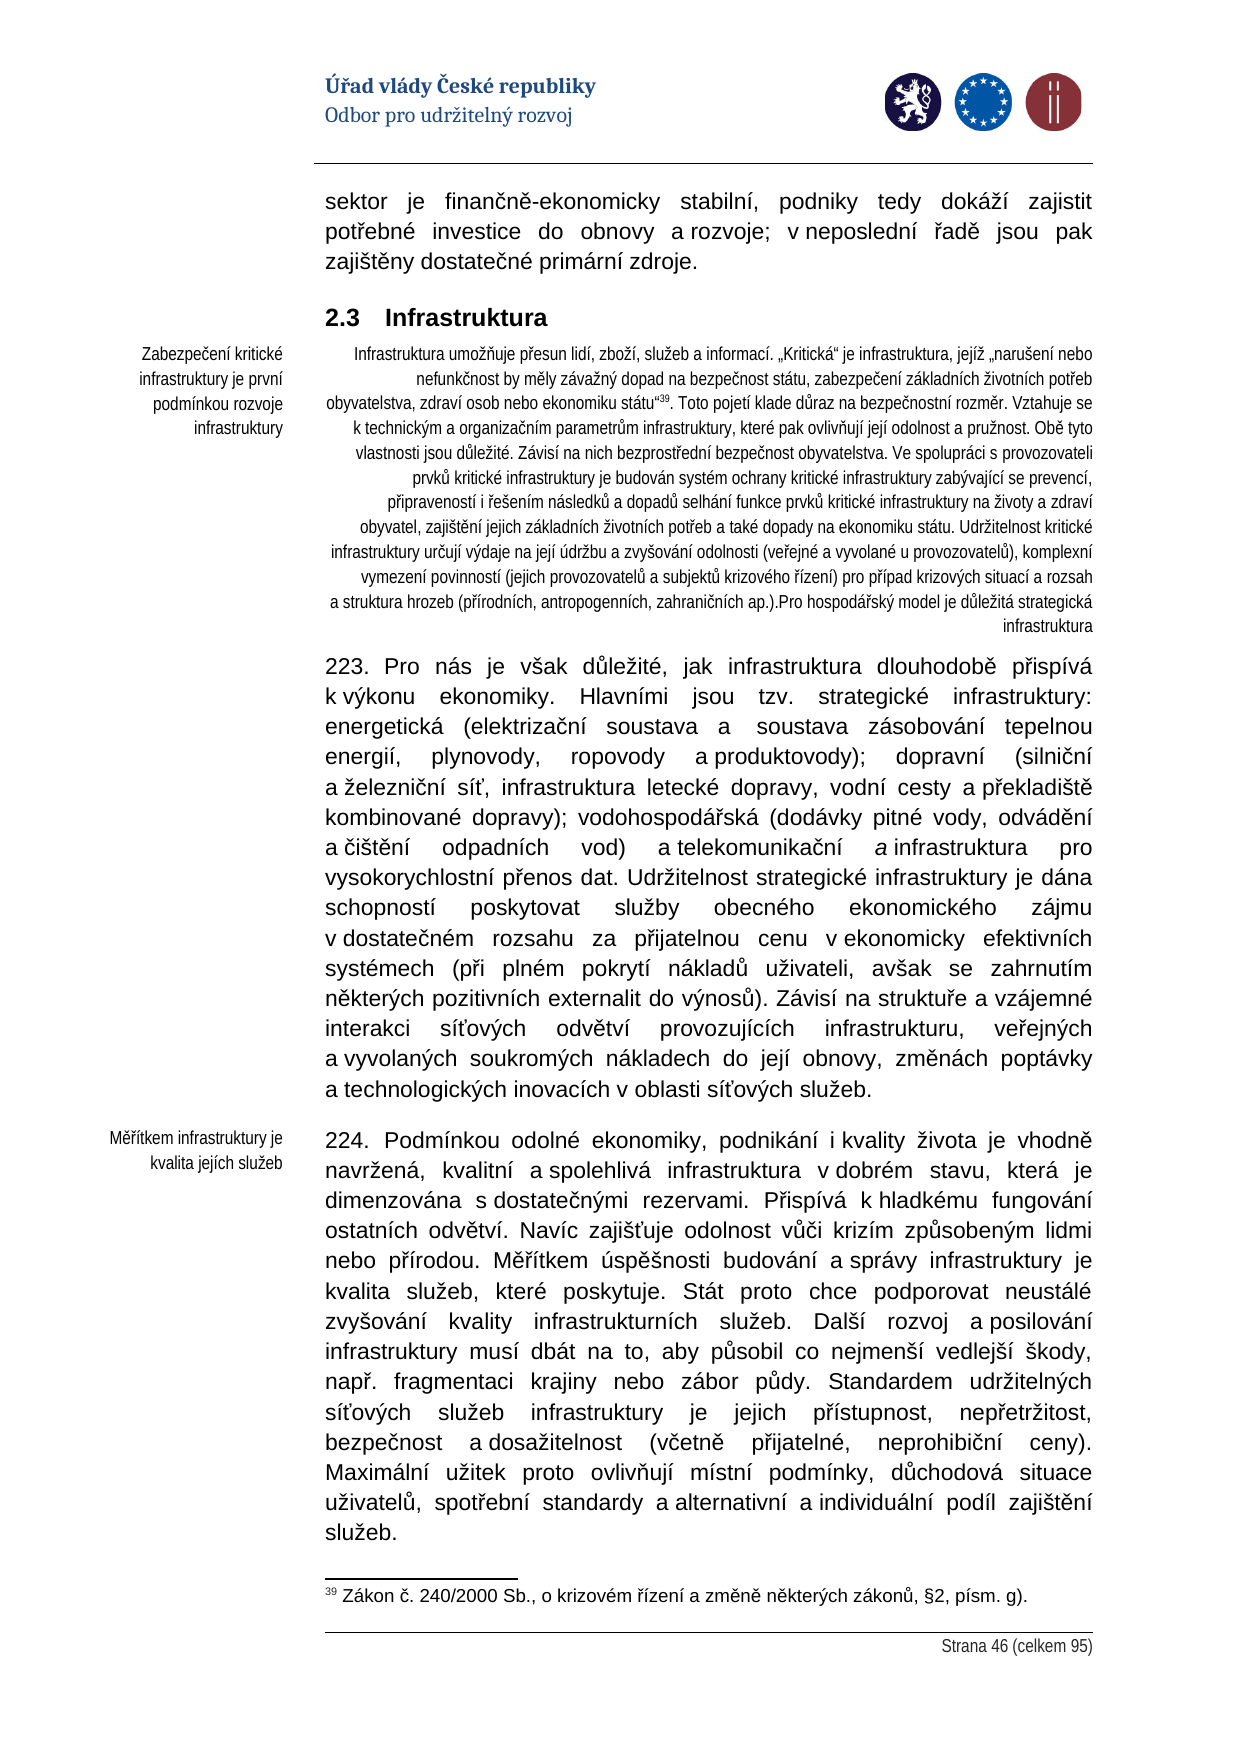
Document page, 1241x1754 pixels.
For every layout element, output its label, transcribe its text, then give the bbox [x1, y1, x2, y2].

text Pro hospodářský model je důležitá strategická infrastruktura [325, 343, 1093, 637]
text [325, 188, 1093, 274]
text Měřítkem infrastruktury je kvalita jejích služeb [82, 1127, 283, 1173]
subtitle Infrastruktura [325, 303, 1093, 332]
text Zabezpečení kritické infrastruktury je první podmínkou rozvoje infrastruktury [82, 343, 283, 439]
text Podmínkou odolné ekonomiky, podnikání i kvality života je vhodně navržená, kvalitní a spolehlivá infrastruktura v dobrém stavu, která je dimenzována s dostatečnými rezervami. Přispívá k hladkému fungování ostatních odvětví. Navíc zajišťuje odolnost vůči krizím způsobeným lidmi nebo přírodou. Měřítkem úspěšnosti budování a správy infrastruktury je kvalita služeb, které poskytuje. Stát proto chce podporovat neustálé zvyšování kvality infrastrukturních služeb. Další rozvoj a posilování infrastruktury musí dbát na to, aby působil co nejmenší vedlejší škody, např. fragmentaci krajiny nebo zábor půdy. Standardem udržitelných síťových služeb infrastruktury je jejich přístupnost, nepřetržitost, bezpečnost a dosažitelnost (včetně přijatelné, neprohibiční ceny). Maximální užitek proto ovlivňují místní podmínky, důchodová situace uživatelů, spotřební standardy a alternativní a individuální podíl zajištění služeb. [325, 1127, 1093, 1546]
picture [885, 73, 1082, 131]
text Pro nás je však důležité, jak infrastruktura dlouhodobě přispívá k výkonu ekonomiky. Hlavními jsou tzv. strategické infrastruktury: energetická (elektrizační soustava a soustava zásobování tepelnou energií, plynovody, ropovody a produktovody); dopravní (silniční a železniční síť, infrastruktura letecké dopravy, vodní cesty a překladiště kombinované dopravy); vodohospodářská (dodávky pitné vody, odvádění a čištění odpadních vod) a telekomunikační a infrastruktura pro vysokorychlostní přenos dat. Udržitelnost strategické infrastruktury je dána schopností poskytovat služby obecného ekonomického zájmu v dostatečném rozsahu za přijatelnou cenu v ekonomicky efektivních systémech (při plném pokrytí nákladů uživateli, avšak se zahrnutím některých pozitivních externalit do výnosů). Závisí na struktuře a vzájemné interakci síťových odvětví provozujících infrastrukturu, veřejných a vyvolaných soukromých nákladech do její obnovy, změnách poptávky a technologických inovacích v oblasti síťových služeb. [325, 653, 1093, 1102]
